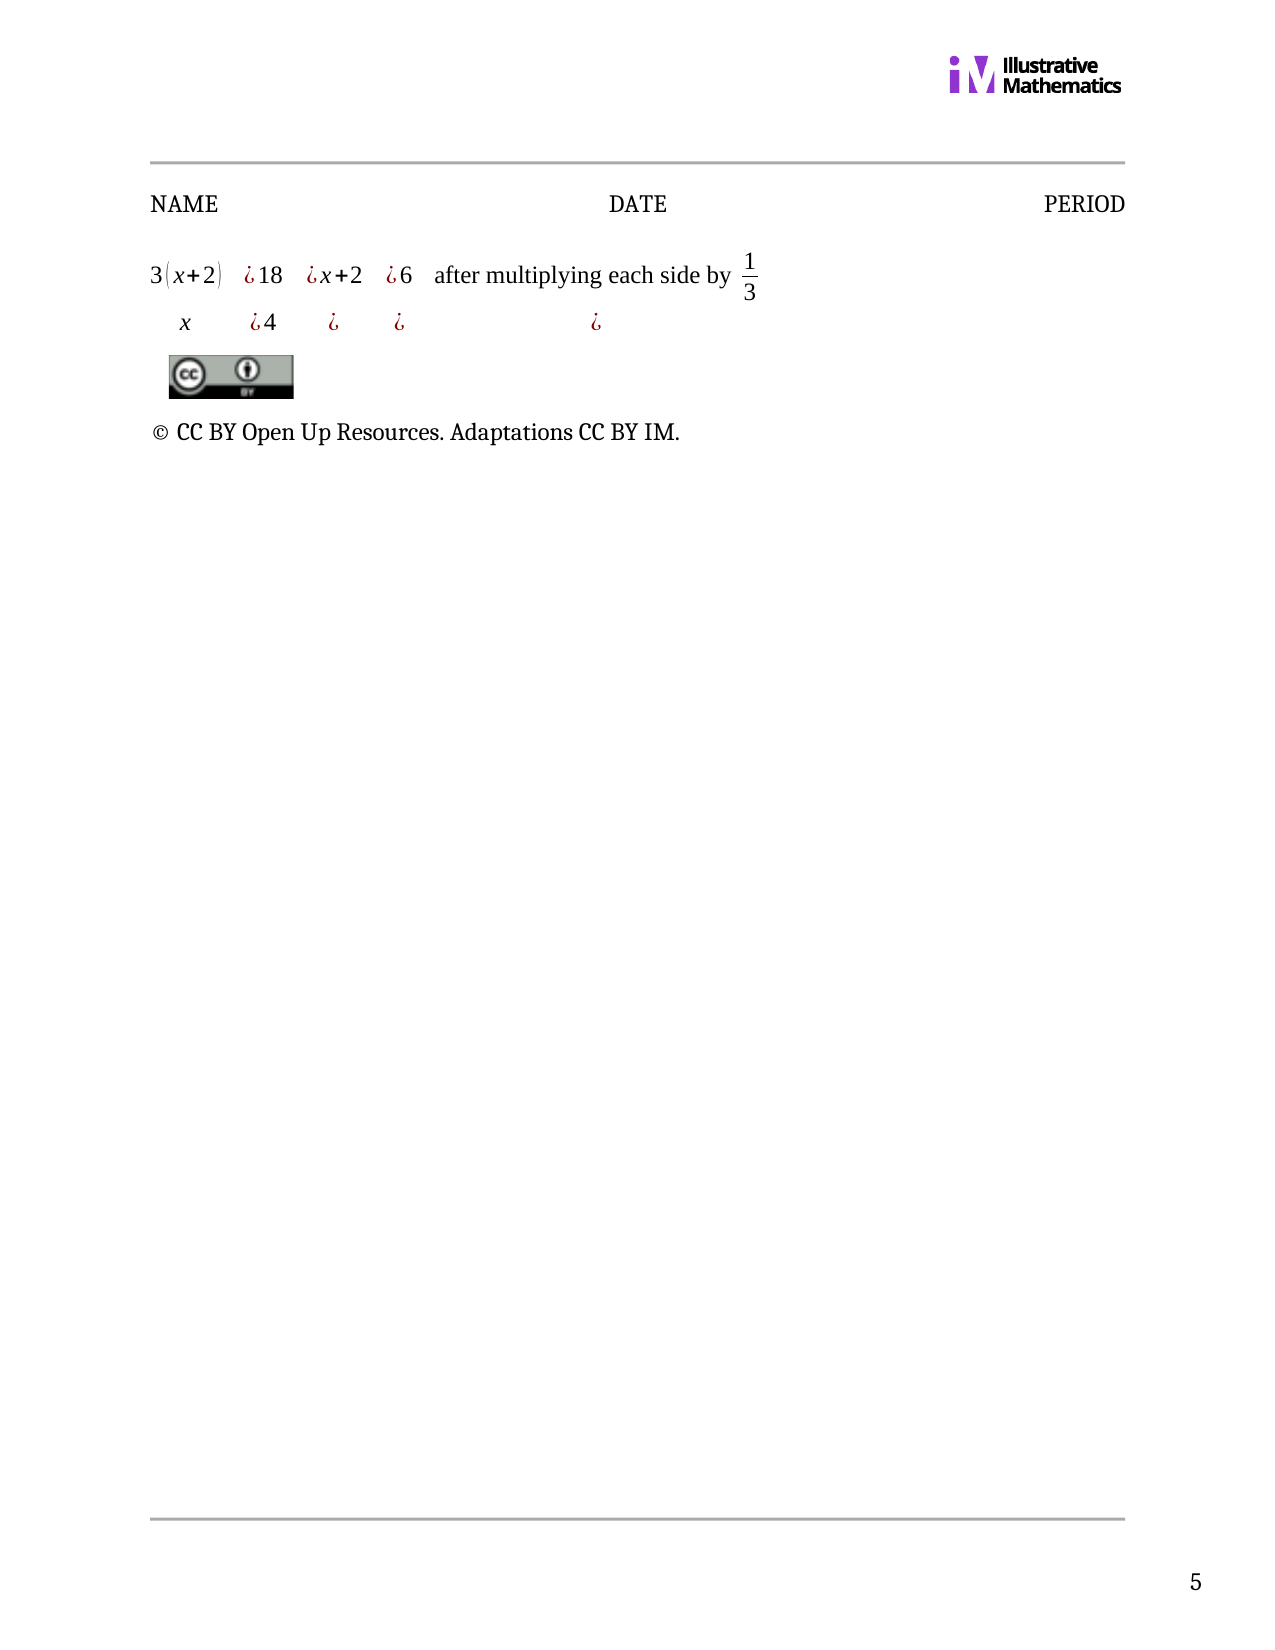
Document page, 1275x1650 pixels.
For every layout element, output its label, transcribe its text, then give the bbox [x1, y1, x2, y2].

picture [168, 355, 294, 399]
picture [949, 55, 1121, 93]
text © CC BY Open Up Resources. Adaptations CC BY IM. [150, 417, 1125, 446]
